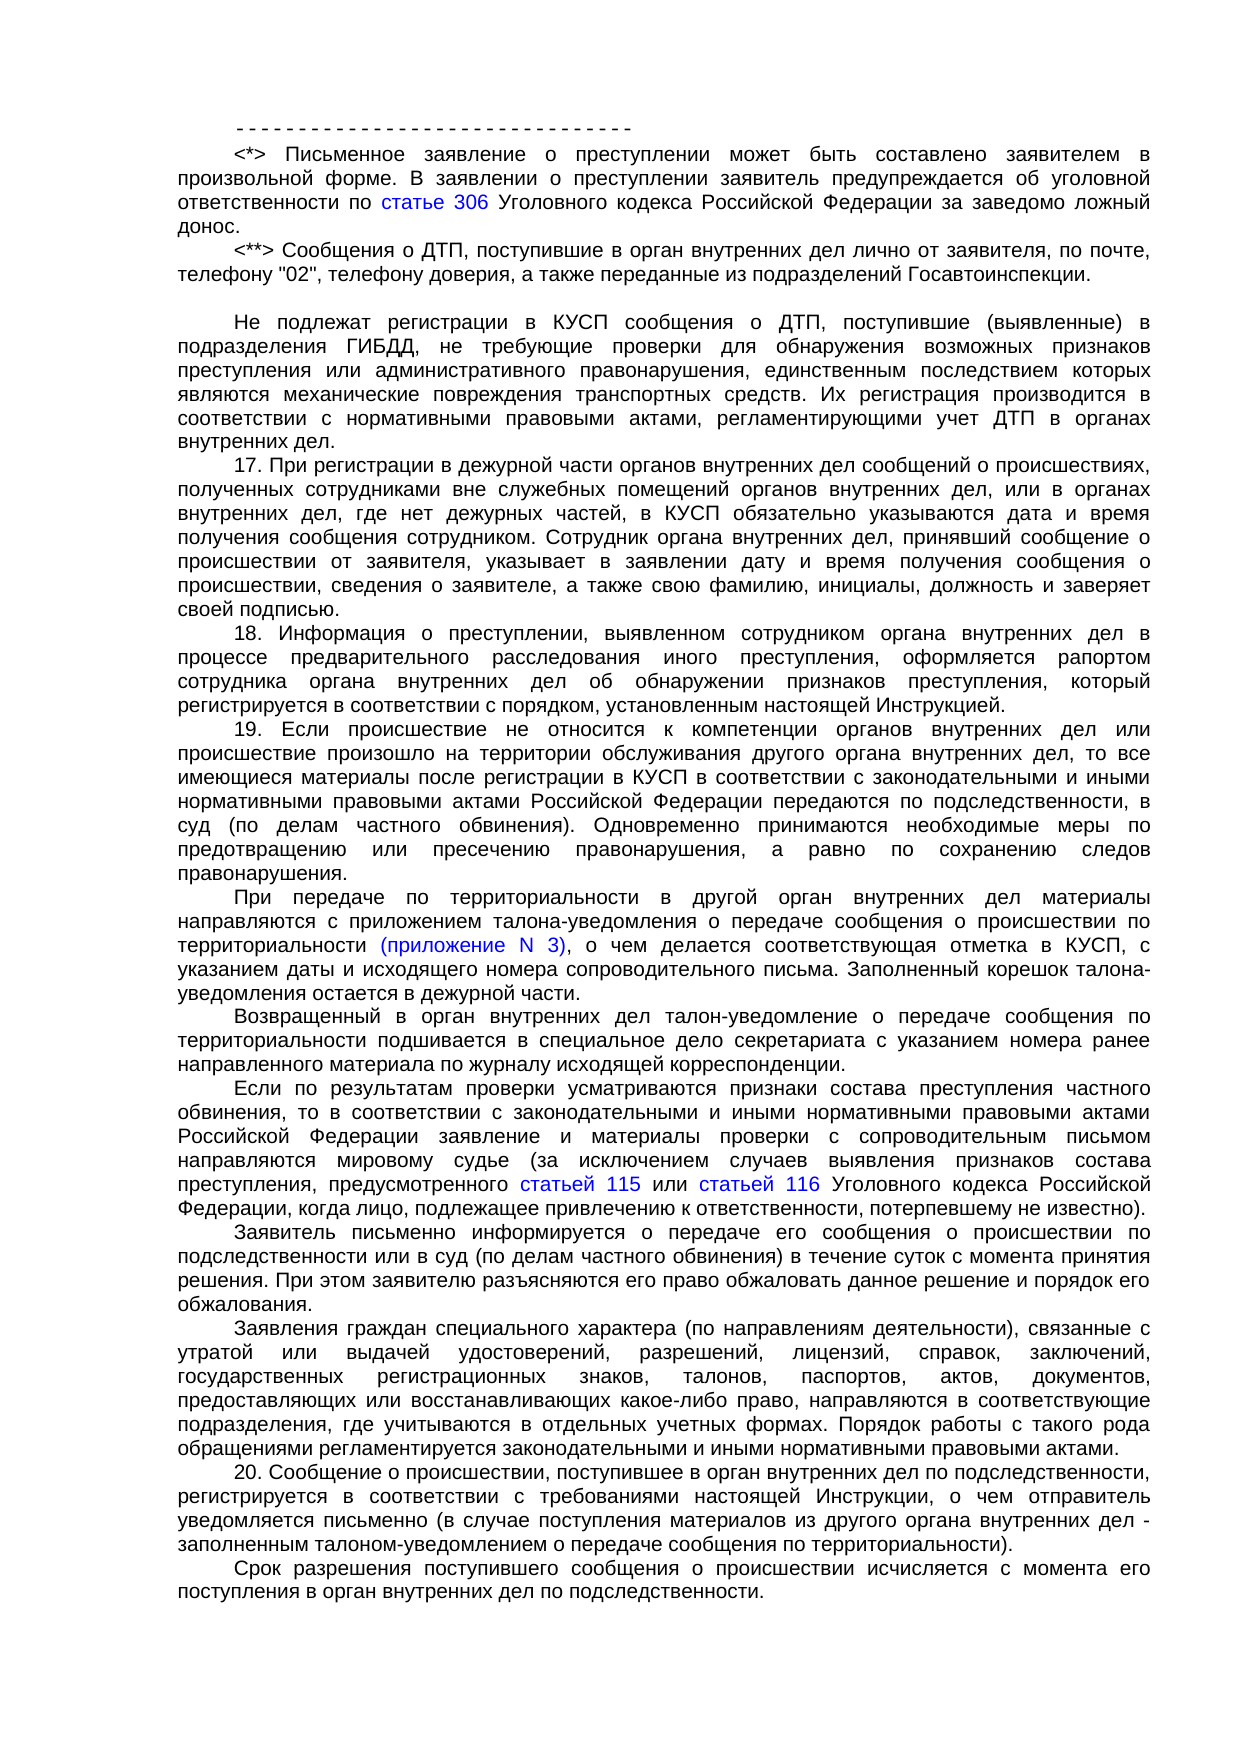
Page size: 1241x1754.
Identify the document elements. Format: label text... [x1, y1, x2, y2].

text При передаче по территориальности в другой орган внутренних дел материалы направляются с приложением талона-уведомления о передаче сообщения о происшествии по территориальности (приложение N 3), о чем делается соответствующая отметка в КУСП, с указанием даты и исходящего номера сопроводительного письма. Заполненный корешок талона-уведомления остается в дежурной части. [177, 884, 1152, 1004]
text Возвращенный в орган внутренних дел талон-уведомление о передаче сообщения по территориальности подшивается в специальное дело секретариата с указанием номера ранее направленного материала по журналу исходящей корреспонденции. [177, 1004, 1152, 1076]
text 17. При регистрации в дежурной части органов внутренних дел сообщений о происшествиях, полученных сотрудниками вне служебных помещений органов внутренних дел, или в органах внутренних дел, где нет дежурных частей, в КУСП обязательно указываются дата и время получения сообщения сотрудником. Сотрудник органа внутренних дел, принявший сообщение о происшествии от заявителя, указывает в заявлении дату и время получения сообщения о происшествии, сведения о заявителе, а также свою фамилию, инициалы, должность и заверяет своей подписью. [177, 453, 1152, 621]
text Срок разрешения поступившего сообщения о происшествии исчисляется с момента его поступления в орган внутренних дел по подследственности. [177, 1555, 1152, 1603]
text 18. Информация о преступлении, выявленном сотрудником органа внутренних дел в процессе предварительного расследования иного преступления, оформляется рапортом сотрудника органа внутренних дел об обнаружении признаков преступления, который регистрируется в соответствии с порядком, установленным настоящей Инструкцией. [177, 621, 1152, 717]
text 20. Сообщение о происшествии, поступившее в орган внутренних дел по подследственности, регистрируется в соответствии с требованиями настоящей Инструкции, о чем отправитель уведомляется письменно (в случае поступления материалов из другого органа внутренних дел - заполненным талоном-уведомлением о передаче сообщения по территориальности). [177, 1459, 1152, 1555]
text Не подлежат регистрации в КУСП сообщения о ДТП, поступившие (выявленные) в подразделения ГИБДД, не требующие проверки для обнаружения возможных признаков преступления или административного правонарушения, единственным последствием которых являются механические повреждения транспортных средств. Их регистрация производится в соответствии с нормативными правовыми актами, регламентирующими учет ДТП в органах внутренних дел. [177, 309, 1152, 453]
text <**> Сообщения о ДТП, поступившие в орган внутренних дел лично от заявителя, по почте, телефону "02", телефону доверия, а также переданные из подразделений Госавтоинспекции. [177, 238, 1152, 286]
text <*> Письменное заявление о преступлении может быть составлено заявителем в произвольной форме. В заявлении о преступлении заявитель предупреждается об уголовной ответственности по статье 306 Уголовного кодекса Российской Федерации за заведомо ложный донос. [177, 142, 1152, 238]
text 19. Если происшествие не относится к компетенции органов внутренних дел или происшествие произошло на территории обслуживания другого органа внутренних дел, то все имеющиеся материалы после регистрации в КУСП в соответствии с законодательными и иными нормативными правовыми актами Российской Федерации передаются по подследственности, в суд (по делам частного обвинения). Одновременно принимаются необходимые меры по предотвращению или пресечению правонарушения, а равно по сохранению следов правонарушения. [177, 717, 1152, 884]
text Если по результатам проверки усматриваются признаки состава преступления частного обвинения, то в соответствии с законодательными и иными нормативными правовыми актами Российской Федерации заявление и материалы проверки с сопроводительным письмом направляются мировому судье (за исключением случаев выявления признаков состава преступления, предусмотренного статьей 115 или статьей 116 Уголовного кодекса Российской Федерации, когда лицо, подлежащее привлечению к ответственности, потерпевшему не известно). [177, 1076, 1152, 1220]
text -------------------------------- [177, 118, 1152, 142]
text Заявления граждан специального характера (по направлениям деятельности), связанные с утратой или выдачей удостоверений, разрешений, лицензий, справок, заключений, государственных регистрационных знаков, талонов, паспортов, актов, документов, предоставляющих или восстанавливающих какое-либо право, направляются в соответствующие подразделения, где учитываются в отдельных учетных формах. Порядок работы с такого рода обращениями регламентируется законодательными и иными нормативными правовыми актами. [177, 1316, 1152, 1459]
text Заявитель письменно информируется о передаче его сообщения о происшествии по подследственности или в суд (по делам частного обвинения) в течение суток с момента принятия решения. При этом заявителю разъясняются его право обжаловать данное решение и порядок его обжалования. [177, 1220, 1152, 1316]
